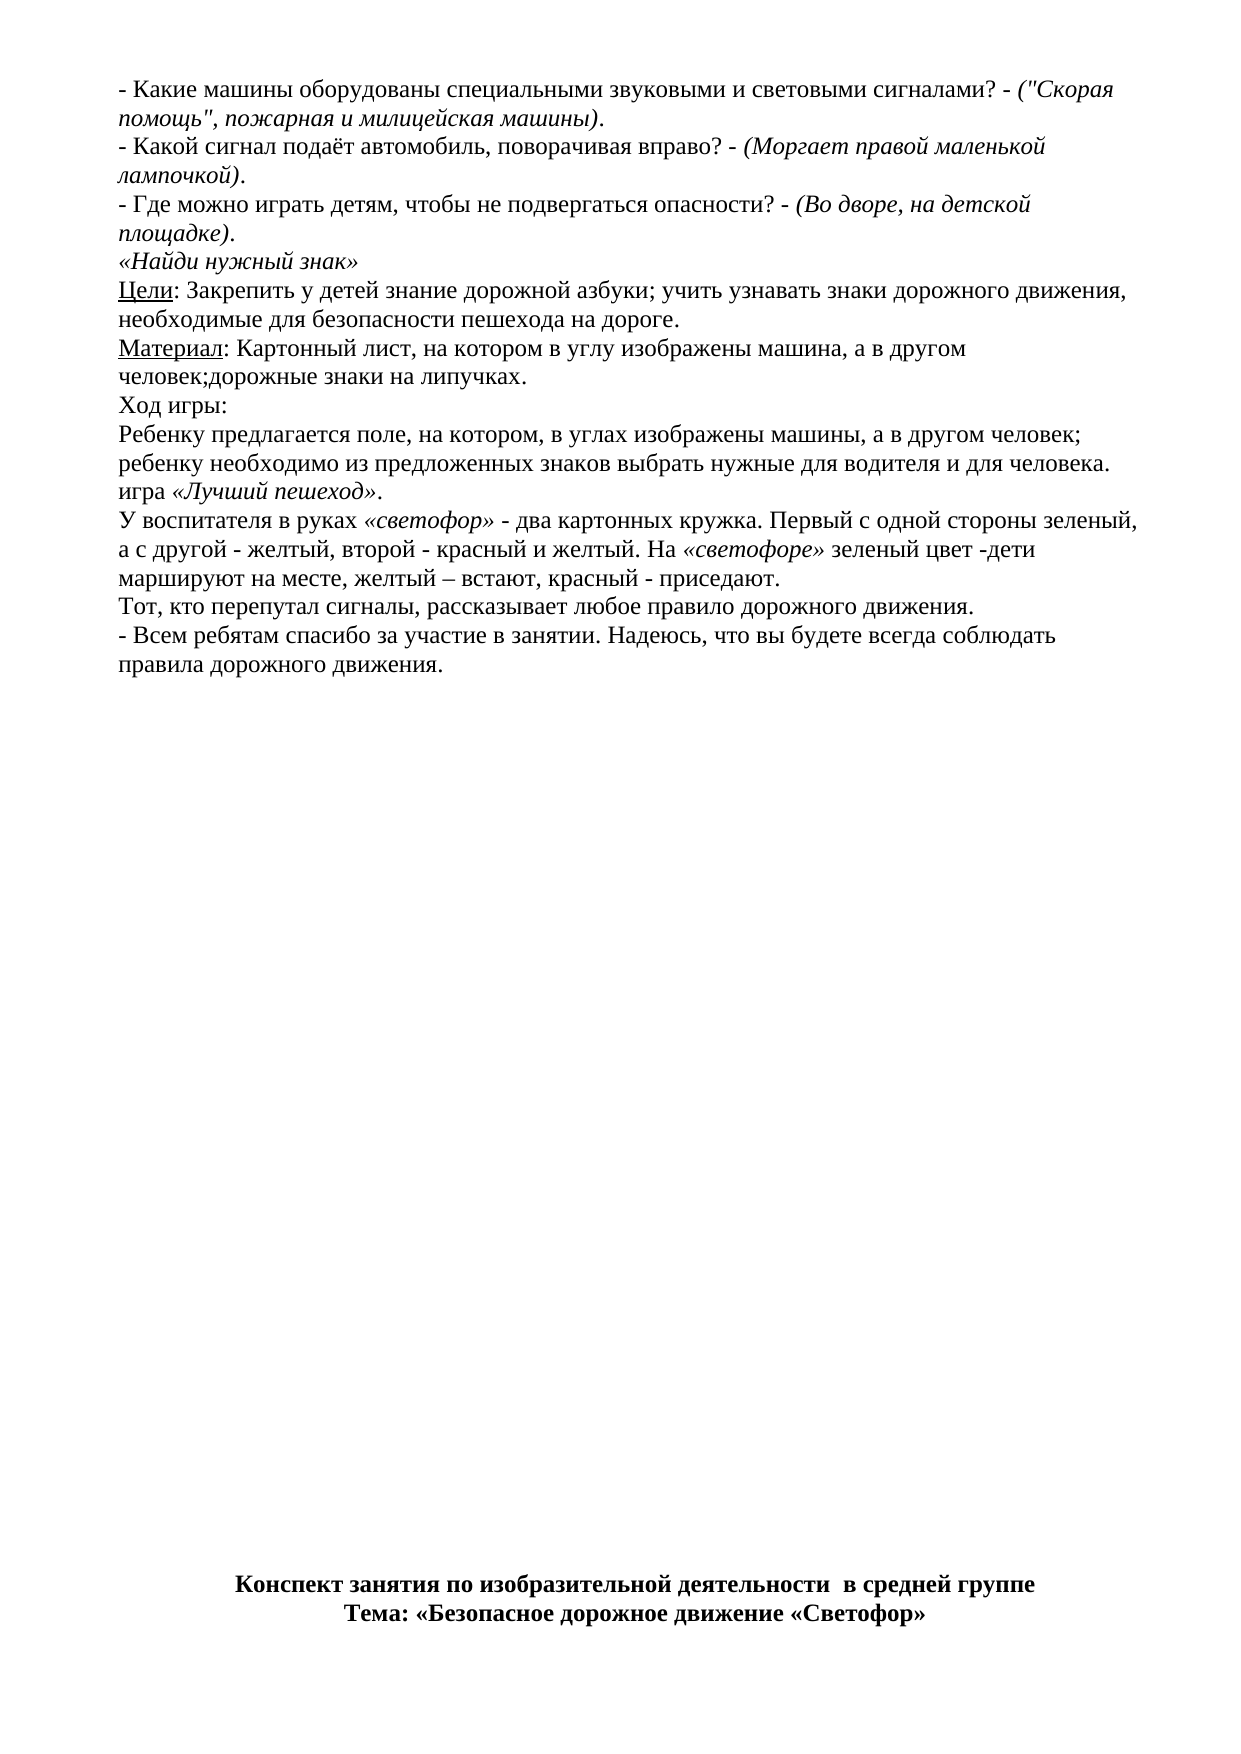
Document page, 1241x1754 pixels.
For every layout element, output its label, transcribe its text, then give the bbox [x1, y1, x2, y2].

text Цели: Закрепить у детей знание дорожной азбуки; учить узнавать знаки дорожного движения, необходимые для безопасности пешехода на дороге. [118, 275, 1152, 333]
text Конспект занятия по изобразительной деятельности в средней группе [132, 1569, 1138, 1598]
text У воспитателя в руках «светофор» - два картонных кружка. Первый с одной стороны зеленый, а с другой - желтый, второй - красный и желтый. На «светофоре» зеленый цвет -дети маршируют на месте, желтый – встают, красный - приседают. [118, 505, 1152, 591]
text - Всем ребятам спасибо за участие в занятии. Надеюсь, что вы будете всегда соблюдать правила дорожного движения. [118, 620, 1152, 678]
subtitle Ход игры: [118, 390, 1152, 419]
text Материал: Картонный лист, на котором в углу изображены машина, а в другом человек;дорожные знаки на липучках. [118, 333, 1152, 390]
text Тема: «Безопасное дорожное движение «Светофор» [132, 1598, 1138, 1626]
text игра «Лучший пешеход». [118, 476, 1152, 505]
text Ребенку предлагается поле, на котором, в углах изображены машины, а в другом человек; ребенку необходимо из предложенных знаков выбрать нужные для водителя и для человека. [118, 419, 1152, 476]
text Тот, кто перепутал сигналы, рассказывает любое правило дорожного движения. [118, 591, 1152, 620]
text - Какой сигнал подаёт автомобиль, поворачивая вправо? - (Моргает правой маленькой лампочкой). [118, 131, 1152, 189]
text «Найди нужный знак» [118, 246, 1152, 275]
text - Где можно играть детям, чтобы не подвергаться опасности? - (Во дворе, на детской площадке). [118, 189, 1152, 246]
text - Какие машины оборудованы специальными звуковыми и световыми сигналами? - ("Скорая помощь", пожарная и милицейская машины). [118, 74, 1152, 131]
